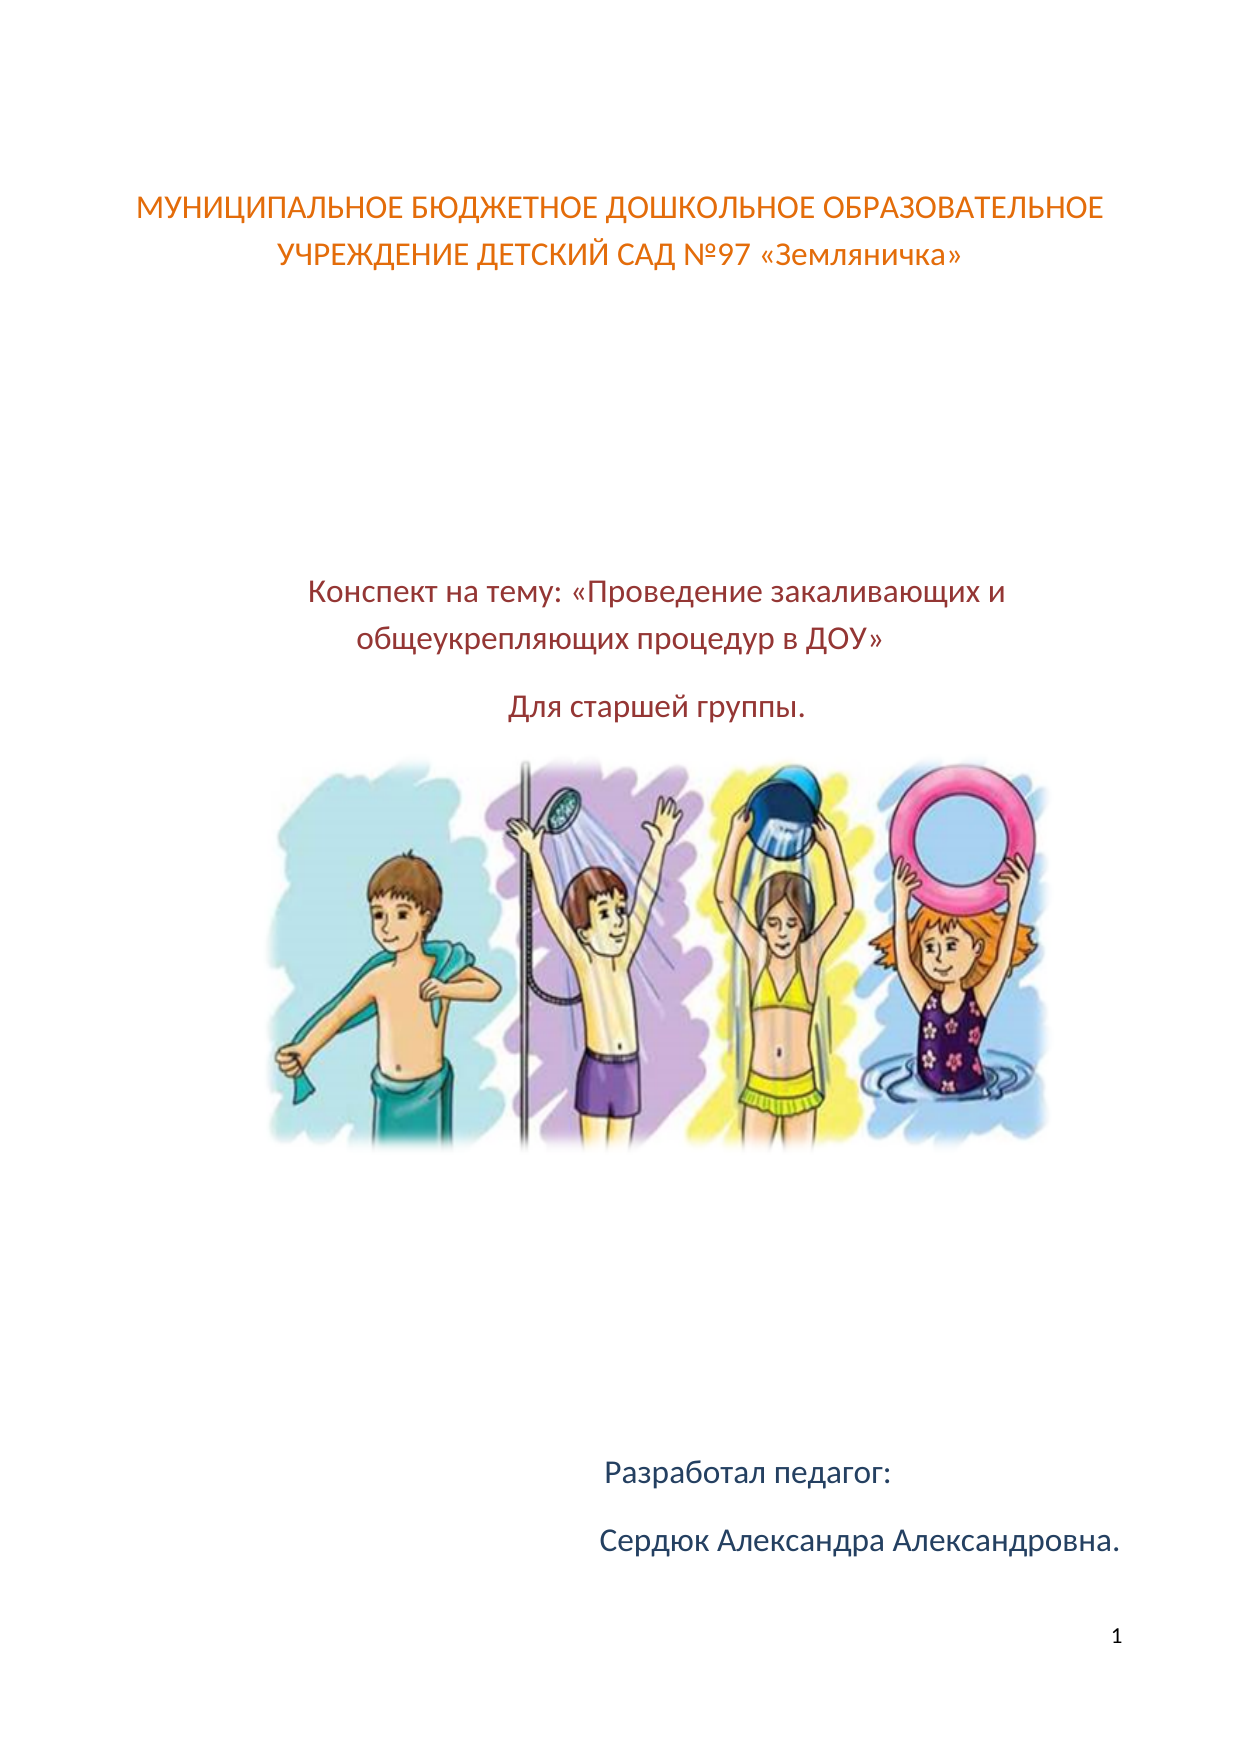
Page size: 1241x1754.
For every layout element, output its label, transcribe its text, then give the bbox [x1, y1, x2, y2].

text Сердюк Александра Александровна. [118, 1519, 1122, 1559]
text Разработал педагог: [118, 1451, 1122, 1492]
text Конспект на тему: «Проведение закаливающих и общеукрепляющих процедур в ДОУ» [118, 571, 1122, 658]
picture [258, 752, 1056, 1156]
text Для старшей группы. [118, 685, 1122, 726]
text МУНИЦИПАЛЬНОЕ БЮДЖЕТНОЕ ДОШКОЛЬНОЕ ОБРАЗОВАТЕЛЬНОЕ УЧРЕЖДЕНИЕ ДЕТСКИЙ САД №97 «Земляничка» [118, 186, 1122, 273]
